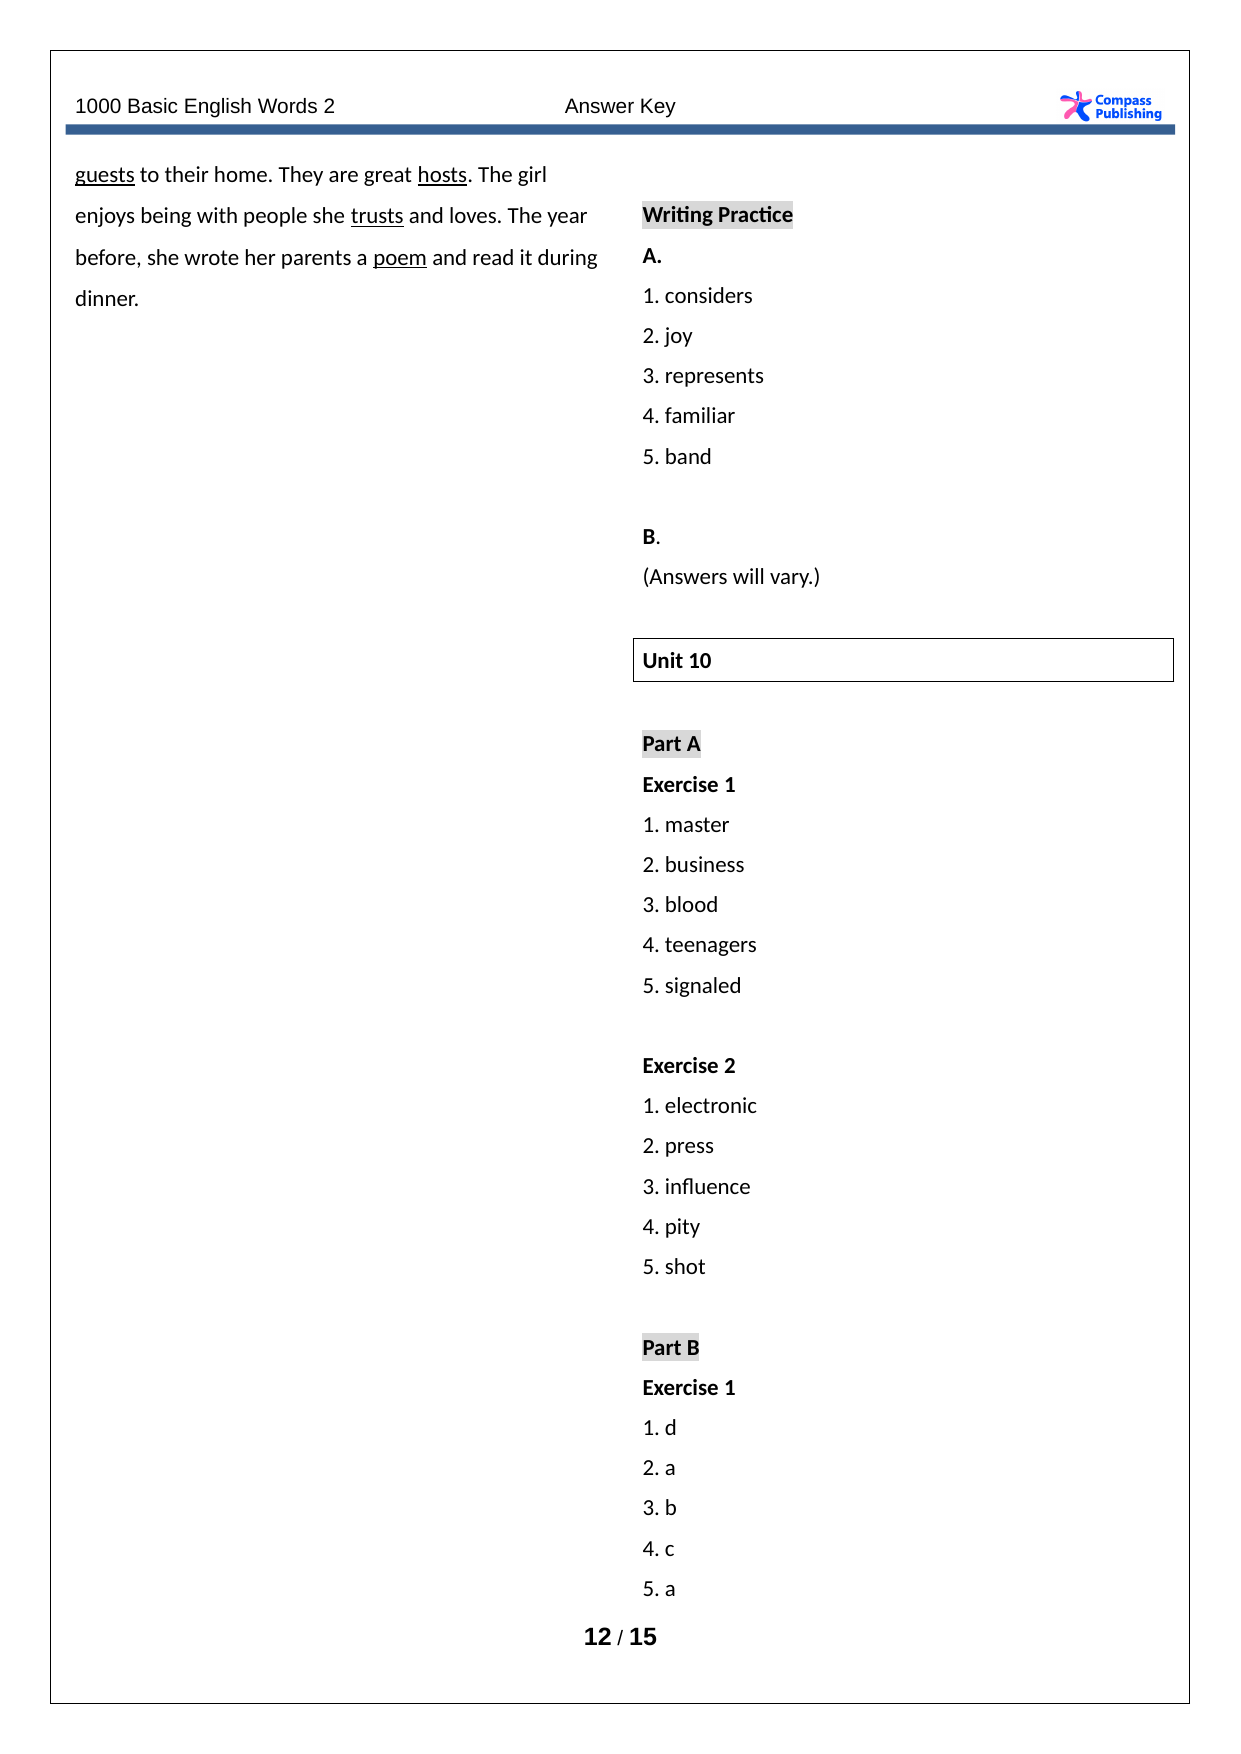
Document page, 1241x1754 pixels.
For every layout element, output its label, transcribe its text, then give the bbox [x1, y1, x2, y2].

text 2. press [642, 1127, 1165, 1164]
text Part A [642, 725, 1165, 762]
text 2. joy [642, 317, 1165, 354]
text 4. pity [642, 1207, 1165, 1245]
picture [1056, 88, 1166, 124]
text 1. d [642, 1408, 1165, 1446]
text Writing Practice [642, 196, 1165, 233]
text 4. teenagers [642, 926, 1165, 963]
text 4. c [642, 1529, 1165, 1567]
text A. [642, 236, 1165, 274]
text (Answers will vary.) [642, 558, 1165, 595]
text 3. blood [642, 886, 1165, 923]
text 2. business [642, 846, 1165, 883]
text 1. master [642, 805, 1165, 843]
text 1. electronic [642, 1087, 1165, 1124]
text 5. band [642, 437, 1165, 475]
text Part B [642, 1328, 1165, 1366]
text Exercise 2 [642, 1047, 1165, 1084]
text 3. influence [642, 1167, 1165, 1205]
text 5. signaled [642, 966, 1165, 1004]
text 4. familiar [642, 397, 1165, 434]
text Unit 10 [634, 639, 1173, 681]
text Exercise 1 [642, 1368, 1165, 1406]
text 5. shot [642, 1248, 1165, 1285]
text B. [642, 518, 1165, 555]
text Exercise 1 [642, 765, 1165, 803]
text 3. b [642, 1489, 1165, 1526]
text 3. represents [642, 357, 1165, 394]
text 1. considers [642, 276, 1165, 314]
text 2. a [642, 1449, 1165, 1486]
text 5. a [642, 1569, 1165, 1607]
